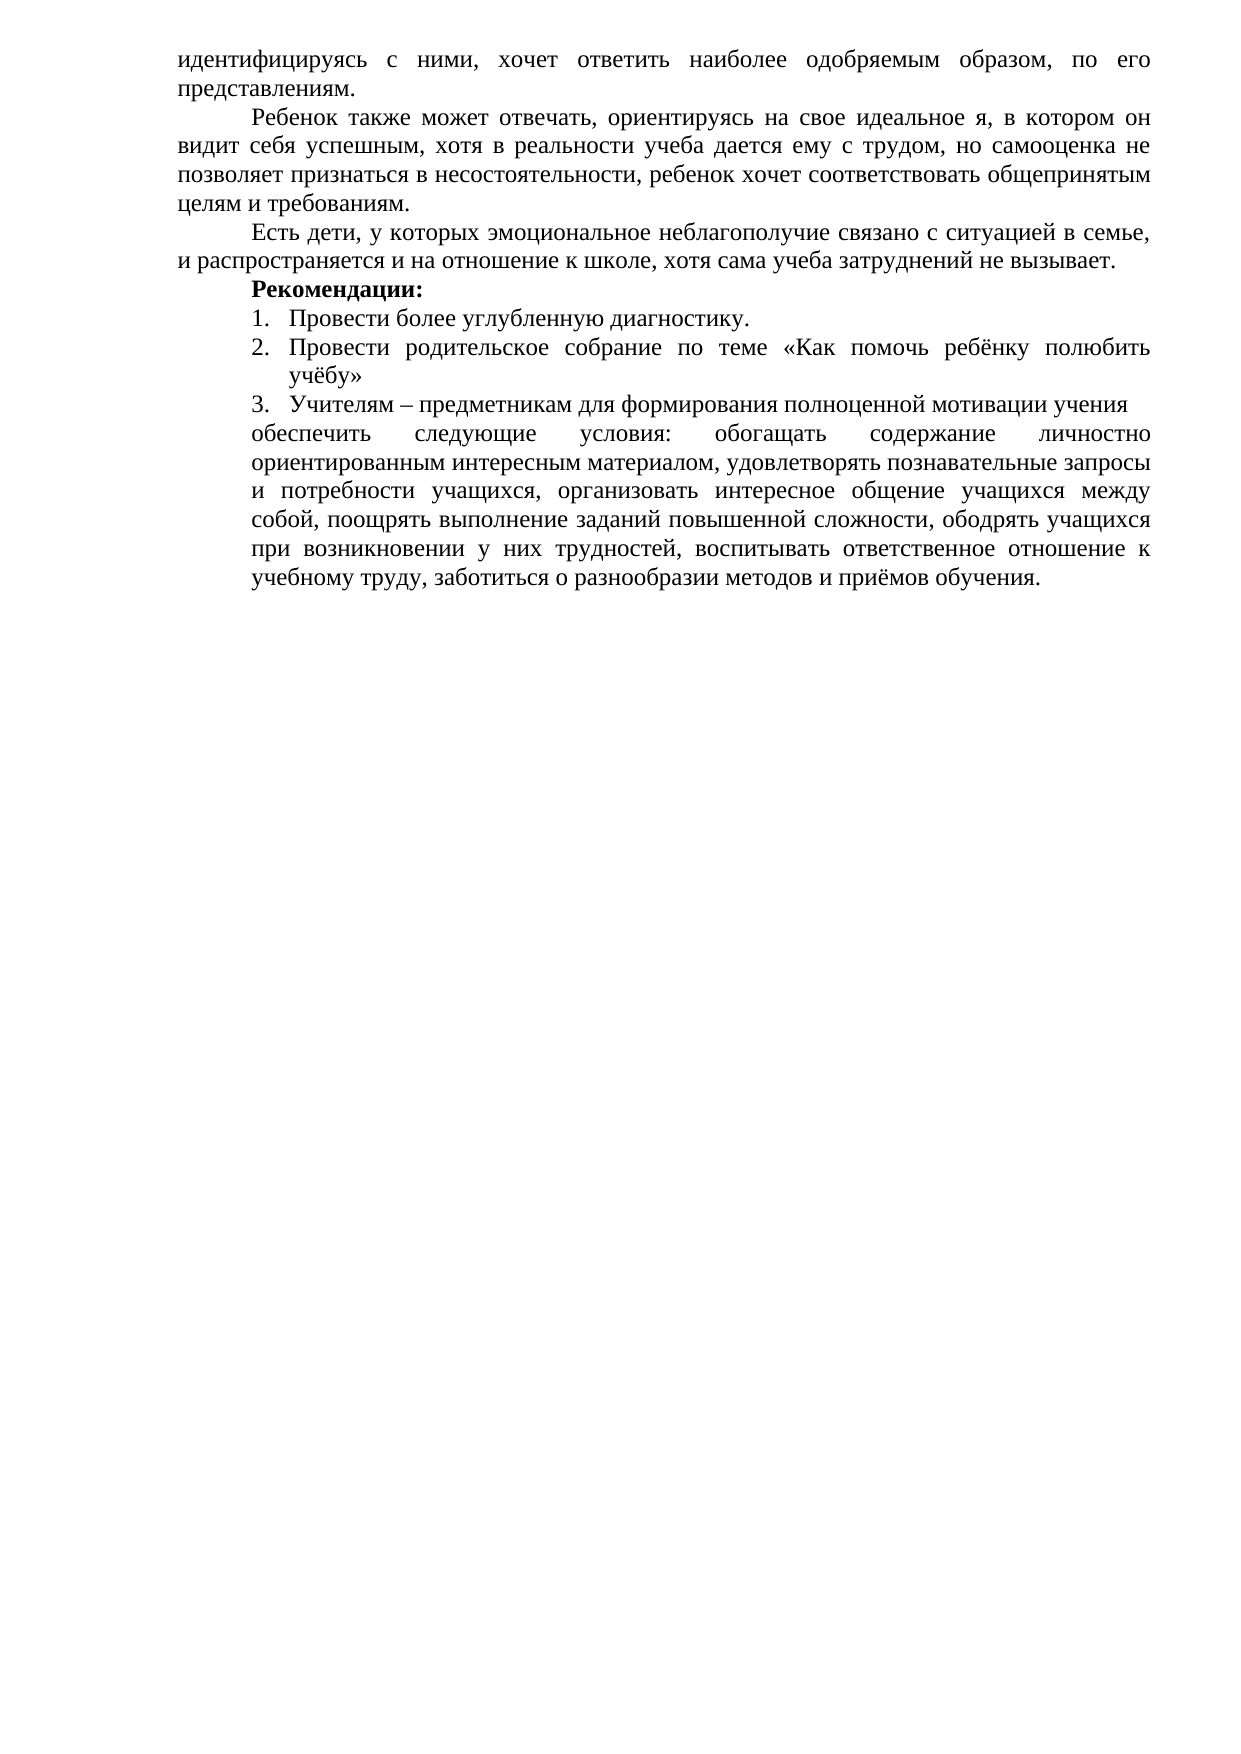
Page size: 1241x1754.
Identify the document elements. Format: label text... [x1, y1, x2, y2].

text Есть дети, у которых эмоциональное неблагополучие связано с ситуацией в семье, и распространяется и на отношение к школе, хотя сама учеба затруднений не вызывает. [177, 217, 1152, 274]
text Рекомендации: [177, 274, 1152, 303]
list Учителям – предметникам для формирования полноценной мотивации учения [251, 389, 1152, 418]
list Провести родительское собрание по теме «Как помочь ребёнку полюбить учёбу» [251, 332, 1152, 389]
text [177, 44, 1152, 102]
text Ребенок также может отвечать, ориентируясь на свое идеальное я, в котором он видит себя успешным, хотя в реальности учеба дается ему с трудом, но самооценка не позволяет признаться в несостоятельности, ребенок хочет соответствовать общепринятым целям и требованиям. [177, 102, 1152, 217]
text обеспечить следующие условия: обогащать содержание личностно ориентированным интересным материалом, удовлетворять познавательные запросы и потребности учащихся, организовать интересное общение учащихся между собой, поощрять выполнение заданий повышенной сложности, ободрять учащихся при возникновении у них трудностей, воспитывать ответственное отношение к учебному труду, заботиться о разнообразии методов и приёмов обучения. [251, 418, 1152, 591]
list Провести более углубленную диагностику. [251, 303, 1152, 332]
